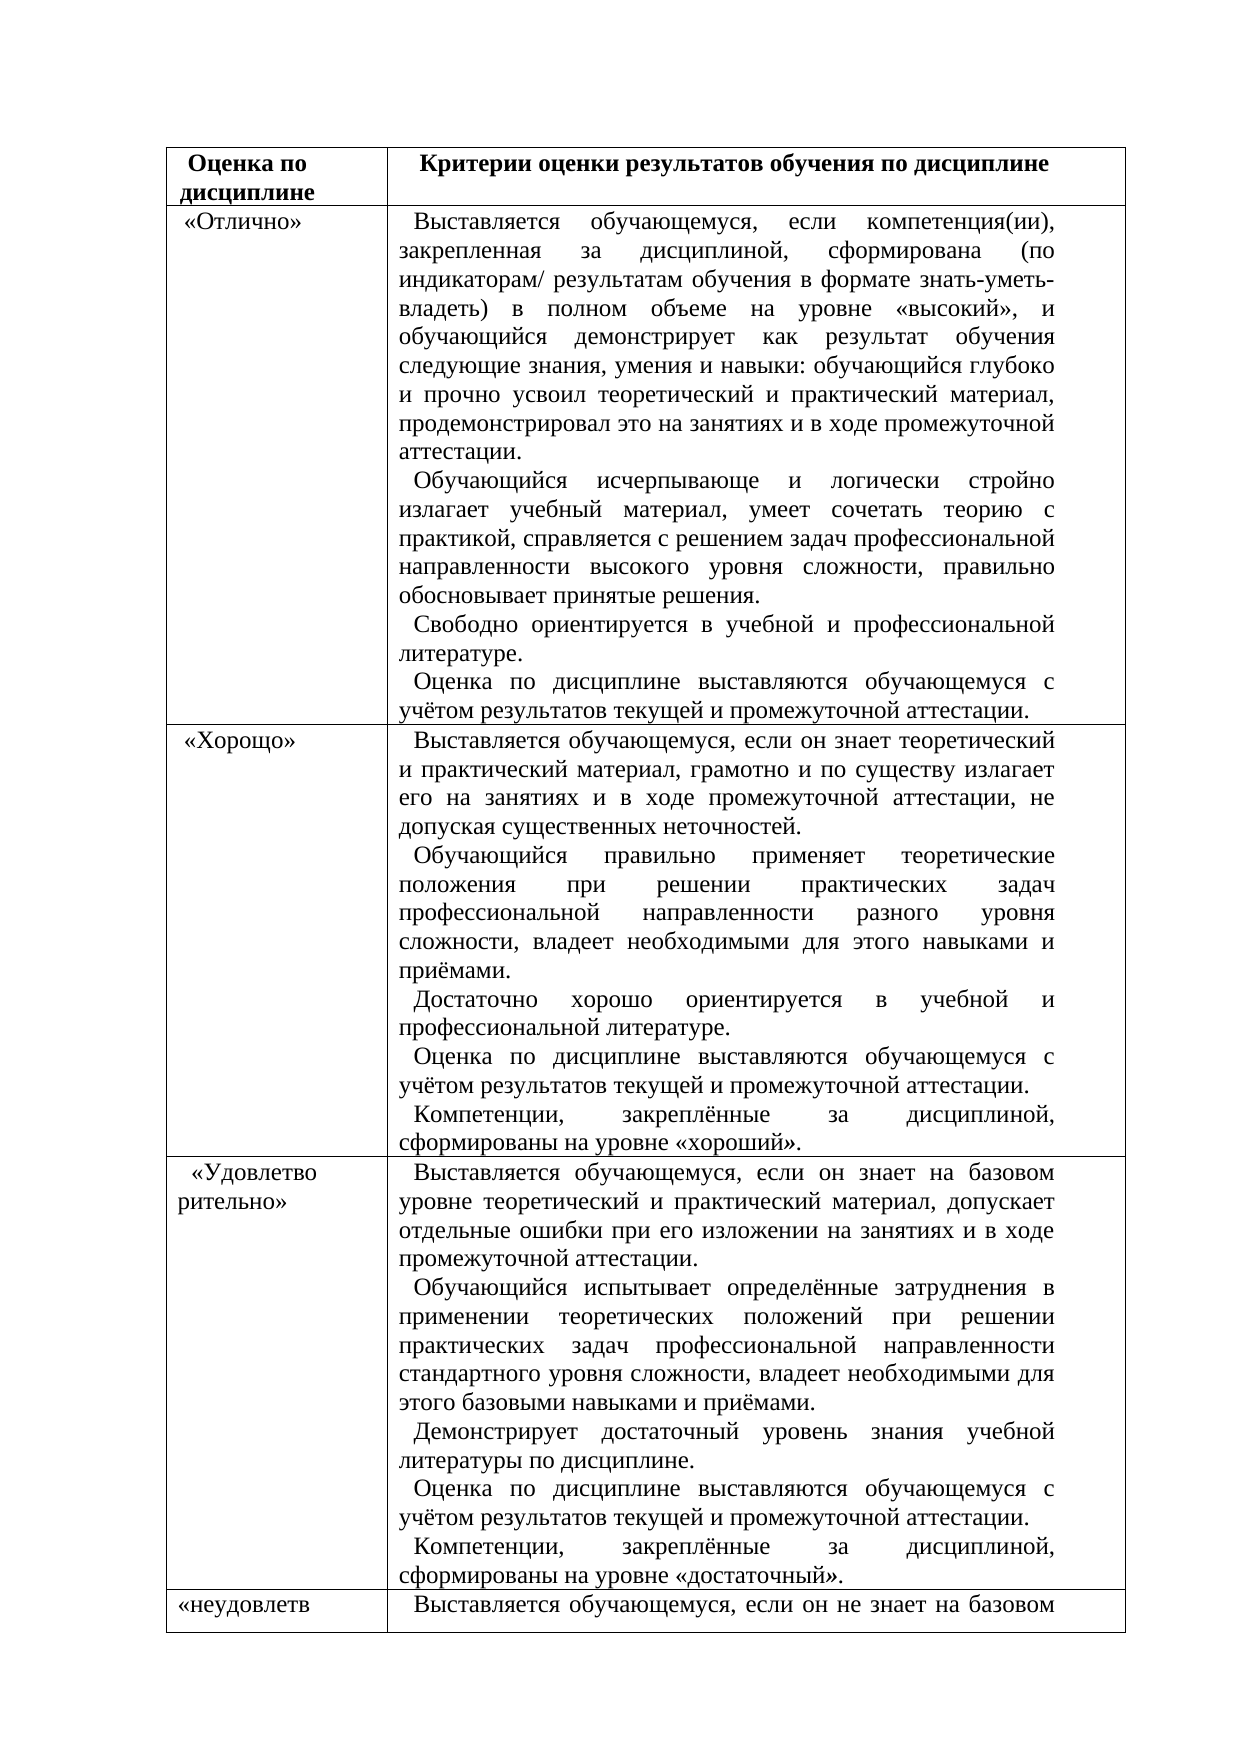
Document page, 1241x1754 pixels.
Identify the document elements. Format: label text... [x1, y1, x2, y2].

table_header Критерии оценки результатов обучения по дисциплине [388, 148, 1125, 205]
table_cell «Удовлетворительно» [167, 1157, 387, 1588]
table_cell Выставляется обучающемуся, если компетенция(ии), закрепленная за дисциплиной, сформирована (по индикаторам/ результатам обучения в формате знать-уметь-владеть) в полном объеме на уровне «высокий», и обучающийся демонстрирует как результат обучения следующие знания, умения и навыки: обучающийся глубоко и прочно усвоил теоретический и практический материал, продемонстрировал это на занятиях и в ходе промежуточной аттестации. Обучающийся исчерпывающе и логически стройно излагает учебный материал, умеет сочетать теорию с практикой, справляется с решением задач профессиональной направленности высокого уровня сложности, правильно обосновывает принятые решения. Свободно ориентируется в учебной и профессиональной литературе. Оценка по дисциплине выставляются обучающемуся с учётом результатов текущей и промежуточной аттестации. [388, 206, 1125, 724]
table_header Оценка по дисциплине [167, 148, 387, 205]
table_cell «неудовлетворите- льно» [167, 1590, 387, 1632]
table_cell «Хорощо» [167, 725, 387, 1156]
table_cell «Отлично» [167, 206, 387, 724]
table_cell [388, 1590, 1125, 1632]
table_cell Выставляется обучающемуся, если он знает на базовом уровне теоретический и практический материал, допускает отдельные ошибки при его изложении на занятиях и в ходе промежуточной аттестации. Обучающийся испытывает определённые затруднения в применении теоретических положений при решении практических задач профессиональной направленности стандартного уровня сложности, владеет необходимыми для этого базовыми навыками и приёмами. Демонстрирует достаточный уровень знания учебной литературы по дисциплине. Оценка по дисциплине выставляются обучающемуся с учётом результатов текущей и промежуточной аттестации. Компетенции, закреплённые за дисциплиной, сформированы на уровне «достаточный». [388, 1157, 1125, 1588]
table_cell Выставляется обучающемуся, если он знает теоретический и практический материал, грамотно и по существу излагает его на занятиях и в ходе промежуточной аттестации, не допуская существенных неточностей. Обучающийся правильно применяет теоретические положения при решении практических задач профессиональной направленности разного уровня сложности, владеет необходимыми для этого навыками и приёмами. Достаточно хорошо ориентируется в учебной и профессиональной литературе. Оценка по дисциплине выставляются обучающемуся с учётом результатов текущей и промежуточной аттестации. Компетенции, закреплённые за дисциплиной, сформированы на уровне «хороший». [388, 725, 1125, 1156]
